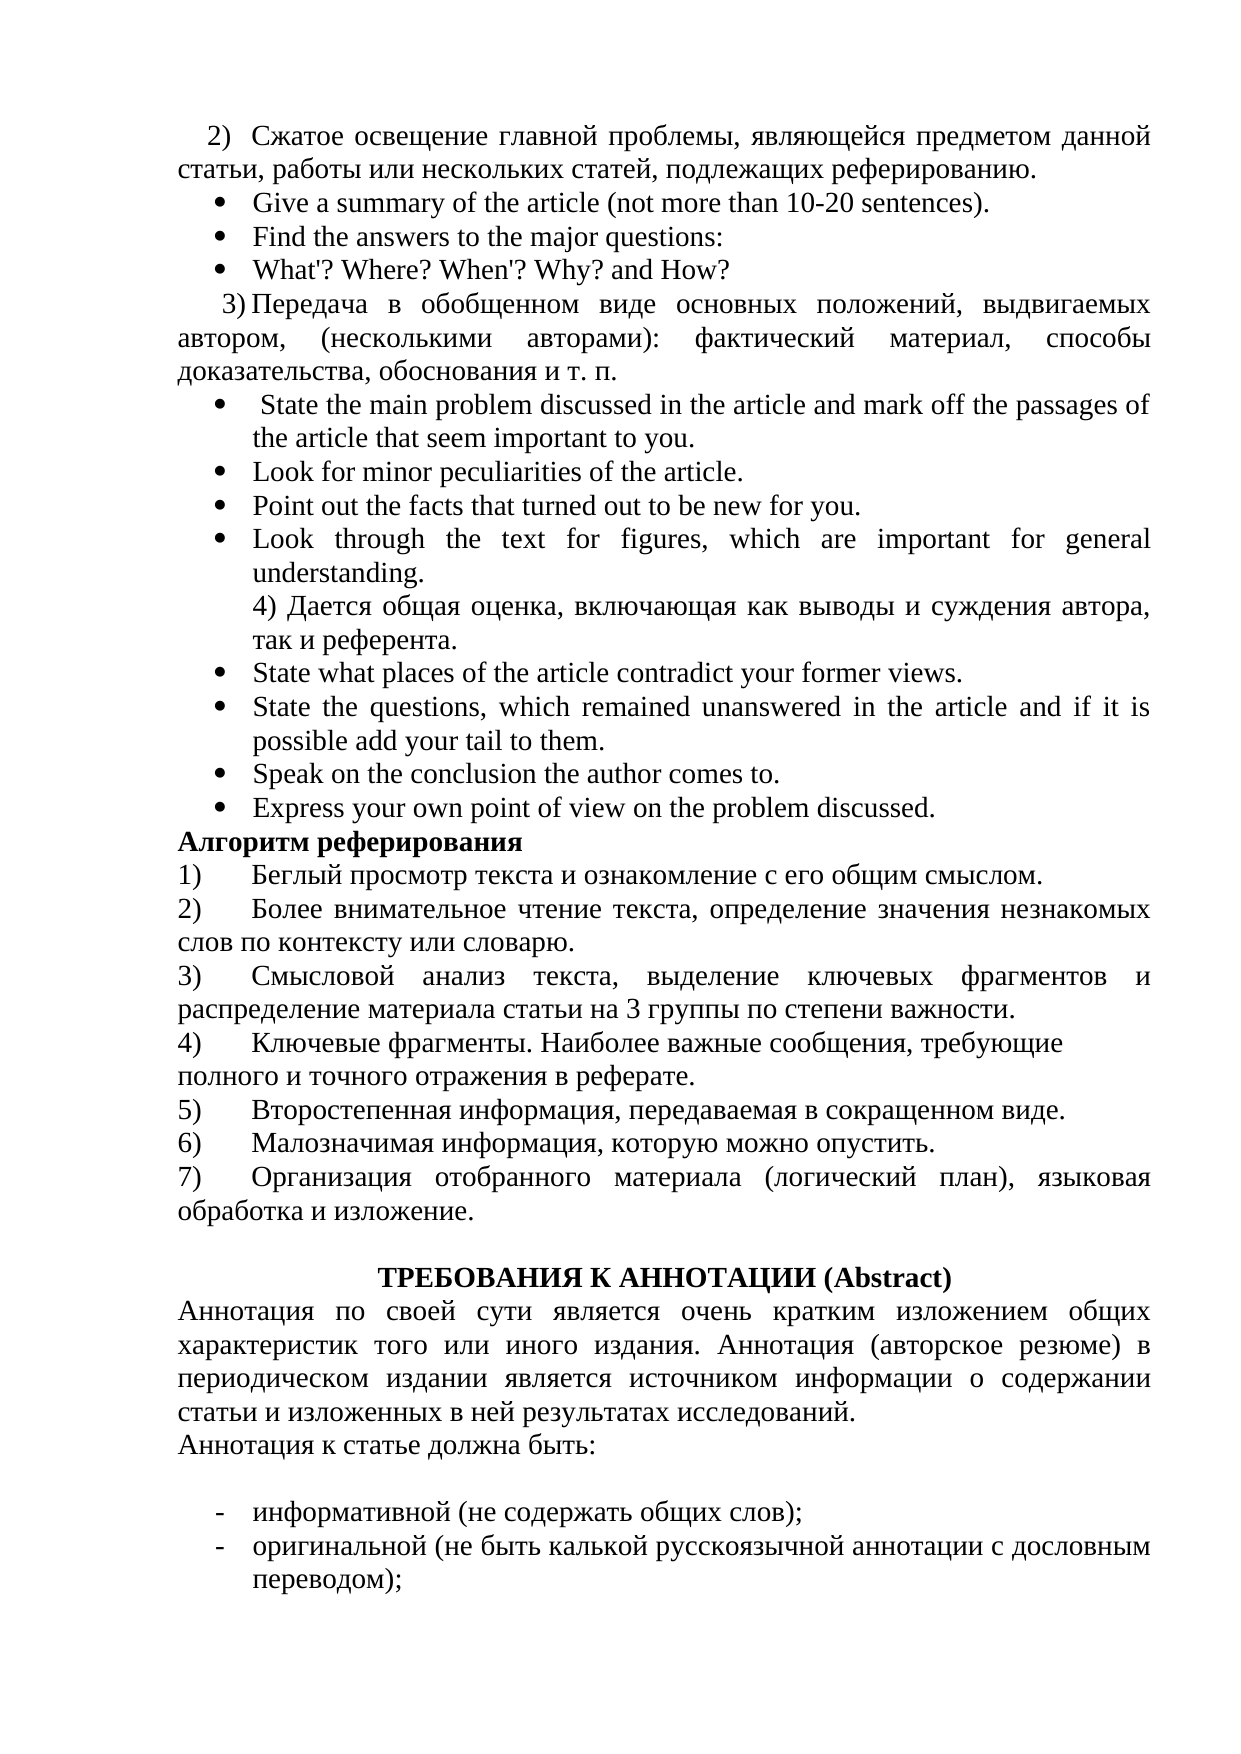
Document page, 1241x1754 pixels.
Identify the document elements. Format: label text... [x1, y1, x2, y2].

list Find the answers to the major questions: [215, 219, 1152, 252]
text 3) Смысловой анализ текста, выделение ключевых фрагментов и распределение материала статьи на 3 группы по степени важности. [177, 958, 1152, 1025]
list Look for minor peculiarities of the article. [215, 454, 1152, 488]
list Сжатое освещение главной проблемы, являющейся предметом данной статьи, работы или нескольких статей, подлежащих реферированию. [177, 118, 1152, 185]
list State what places of the article contradict your former views. [215, 656, 1152, 689]
list оригинальной (не быть калькой русскоязычной аннотации с дословным переводом); [215, 1528, 1152, 1595]
list Give a summary of the article (not more than 10-20 sentences). [215, 185, 1152, 219]
list Express your own point of view on the problem discussed. [215, 790, 1152, 824]
list Speak on the conclusion the author comes to. [215, 756, 1152, 790]
text 6) Малозначимая информация, которую можно опустить. [177, 1126, 1152, 1159]
list информативной (не содержать общих слов); [215, 1494, 1152, 1528]
list What'? Where? When'? Why? and How? [215, 252, 1152, 286]
list Передача в обобщенном виде основных положений, выдвигаемых автором, (несколькими авторами): фактический материал, способы доказательства, обоснования и т. п. [177, 286, 1152, 387]
text 4) Дается общая оценка, включающая как выводы и суждения автора, так и референта. [252, 588, 1152, 656]
text 4) Ключевые фрагменты. Наиболее важные сообщения, требующие [177, 1025, 1152, 1058]
list State the main problem discussed in the article and mark off the passages of the article that seem important to you. [215, 387, 1152, 454]
text 1) Беглый просмотр текста и ознакомление с его общим смыслом. [177, 857, 1152, 891]
text Аннотация к статье должна быть: [177, 1427, 1152, 1461]
list Point out the facts that turned out to be new for you. [215, 488, 1152, 521]
text Аннотация по своей сути является очень кратким изложением общих характеристик того или иного издания. Аннотация (авторское резюме) в периодическом издании является источником информации о содержании статьи и изложенных в ней результатах исследований. [177, 1293, 1152, 1427]
text ТРЕБОВАНИЯ К АННОТАЦИИ (Abstract) [177, 1260, 1152, 1293]
text полного и точного отражения в реферате. [177, 1058, 1152, 1092]
list State the questions, which remained unanswered in the article and if it is possible add your tail to them. [215, 689, 1152, 756]
text 2) Более внимательное чтение текста, определение значения незнакомых слов по контексту или словарю. [177, 891, 1152, 958]
list Look through the text for figures, which are important for general understanding. [215, 521, 1152, 588]
text 7) Организация отобранного материала (логический план), языковая обработка и изложение. [177, 1159, 1152, 1226]
text Алгоритм реферирования [177, 824, 1152, 857]
text 5) Второстепенная информация, передаваемая в сокращенном виде. [177, 1092, 1152, 1126]
